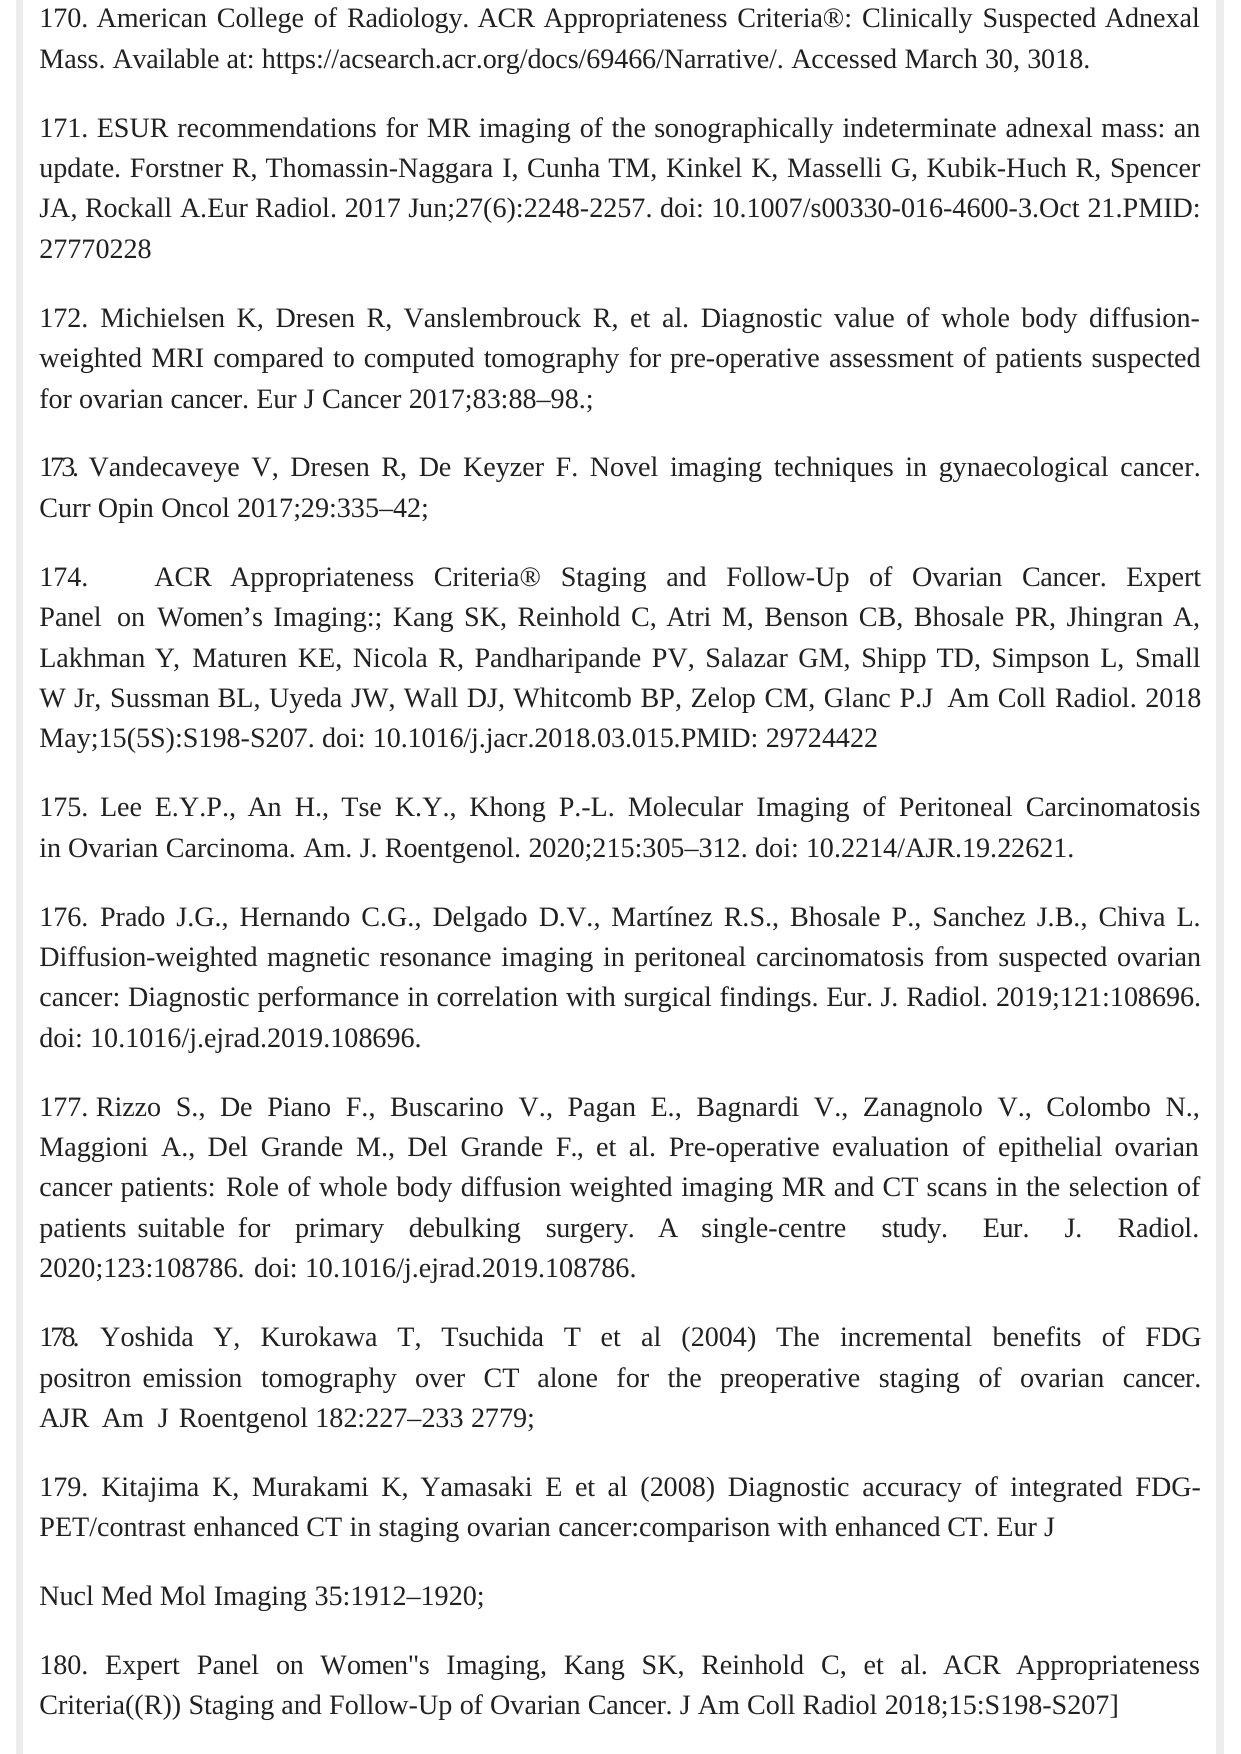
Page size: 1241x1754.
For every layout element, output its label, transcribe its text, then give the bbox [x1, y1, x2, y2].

list Rizzo S., De Piano F., Buscarino V., Pagan E., Bagnardi V., Zanagnolo V., Colombo N., Maggioni A., Del Grande M., Del Grande F., et al. Pre-operative evaluation of epithelial ovarian cancer patients: Role of whole body diffusion weighted imaging MR and CT scans in the selection of patients suitable for primary debulking surgery. A single-centre study. Eur. J. Radiol. 2020;123:108786. doi: 10.1016/j.ejrad.2019.108786. [39, 1090, 1200, 1284]
list ESUR recommendations for MR imaging of the sonographically indeterminate adnexal mass: an update. Forstner R, Thomassin-Naggara I, Cunha TM, Kinkel K, Masselli G, Kubik-Huch R, Spencer JA, Rockall A.Eur Radiol. 2017 Jun;27(6):2248-2257. doi: 10.1007/s00330-016-4600-3.Oct 21.PMID: 27770228 [39, 111, 1201, 264]
list Yoshida Y, Kurokawa T, Tsuchida T et al (2004) The incremental benefits of FDG positron emission tomography over CT alone for the preoperative staging of ovarian cancer. AJR Am J Roentgenol 182:227–233 2779; [39, 1320, 1201, 1433]
list ACR Appropriateness Criteria® Staging and Follow-Up of Ovarian Cancer. Expert Panel on Women’s Imaging:; Kang SK, Reinhold C, Atri M, Benson CB, Bhosale PR, Jhingran A, Lakhman Y, Maturen KE, Nicola R, Pandharipande PV, Salazar GM, Shipp TD, Simpson L, Small W Jr, Sussman BL, Uyeda JW, Wall DJ, Whitcomb BP, Zelop CM, Glanc P.J Am Coll Radiol. 2018 May;15(5S):S198-S207. doi: 10.1016/j.jacr.2018.03.015.PMID: 29724422 [39, 560, 1201, 754]
list Expert Panel on Women"s Imaging, Kang SK, Reinhold C, et al. ACR Appropriateness Criteria((R)) Staging and Follow-Up of Ovarian Cancer. J Am Coll Radiol 2018;15:S198-S207] [39, 1648, 1201, 1721]
list Prado J.G., Hernando C.G., Delgado D.V., Martínez R.S., Bhosale P., Sanchez J.B., Chiva L. Diffusion-weighted magnetic resonance imaging in peritoneal carcinomatosis from suspected ovarian cancer: Diagnostic performance in correlation with surgical findings. Eur. J. Radiol. 2019;121:108696. doi: 10.1016/j.ejrad.2019.108696. [39, 899, 1201, 1053]
list Lee E.Y.P., An H., Tse K.Y., Khong P.-L. Molecular Imaging of Peritoneal Carcinomatosis in Ovarian Carcinoma. Am. J. Roentgenol. 2020;215:305–312. doi: 10.2214/AJR.19.22621. [39, 790, 1201, 863]
list Michielsen K, Dresen R, Vanslembrouck R, et al. Diagnostic value of whole body diffusion- weighted MRI compared to computed tomography for pre-operative assessment of patients suspected for ovarian cancer. Eur J Cancer 2017;83:88–98.; [39, 301, 1201, 414]
list Vandecaveye V, Dresen R, De Keyzer F. Novel imaging techniques in gynaecological cancer. Curr Opin Oncol 2017;29:335–42; [39, 451, 1201, 523]
list American College of Radiology. ACR Appropriateness Criteria®: Clinically Suspected Adnexal Mass. Available at: https://acsearch.acr.org/docs/69466/Narrative/. Accessed March 30, 3018. [39, 1, 1201, 74]
list Kitajima K, Murakami K, Yamasaki E et al (2008) Diagnostic accuracy of integrated FDG- PET/contrast enhanced CT in staging ovarian cancer:comparison with enhanced CT. Eur J [39, 1470, 1201, 1543]
text Nucl Med Mol Imaging 35:1912–1920; [39, 1579, 1236, 1612]
